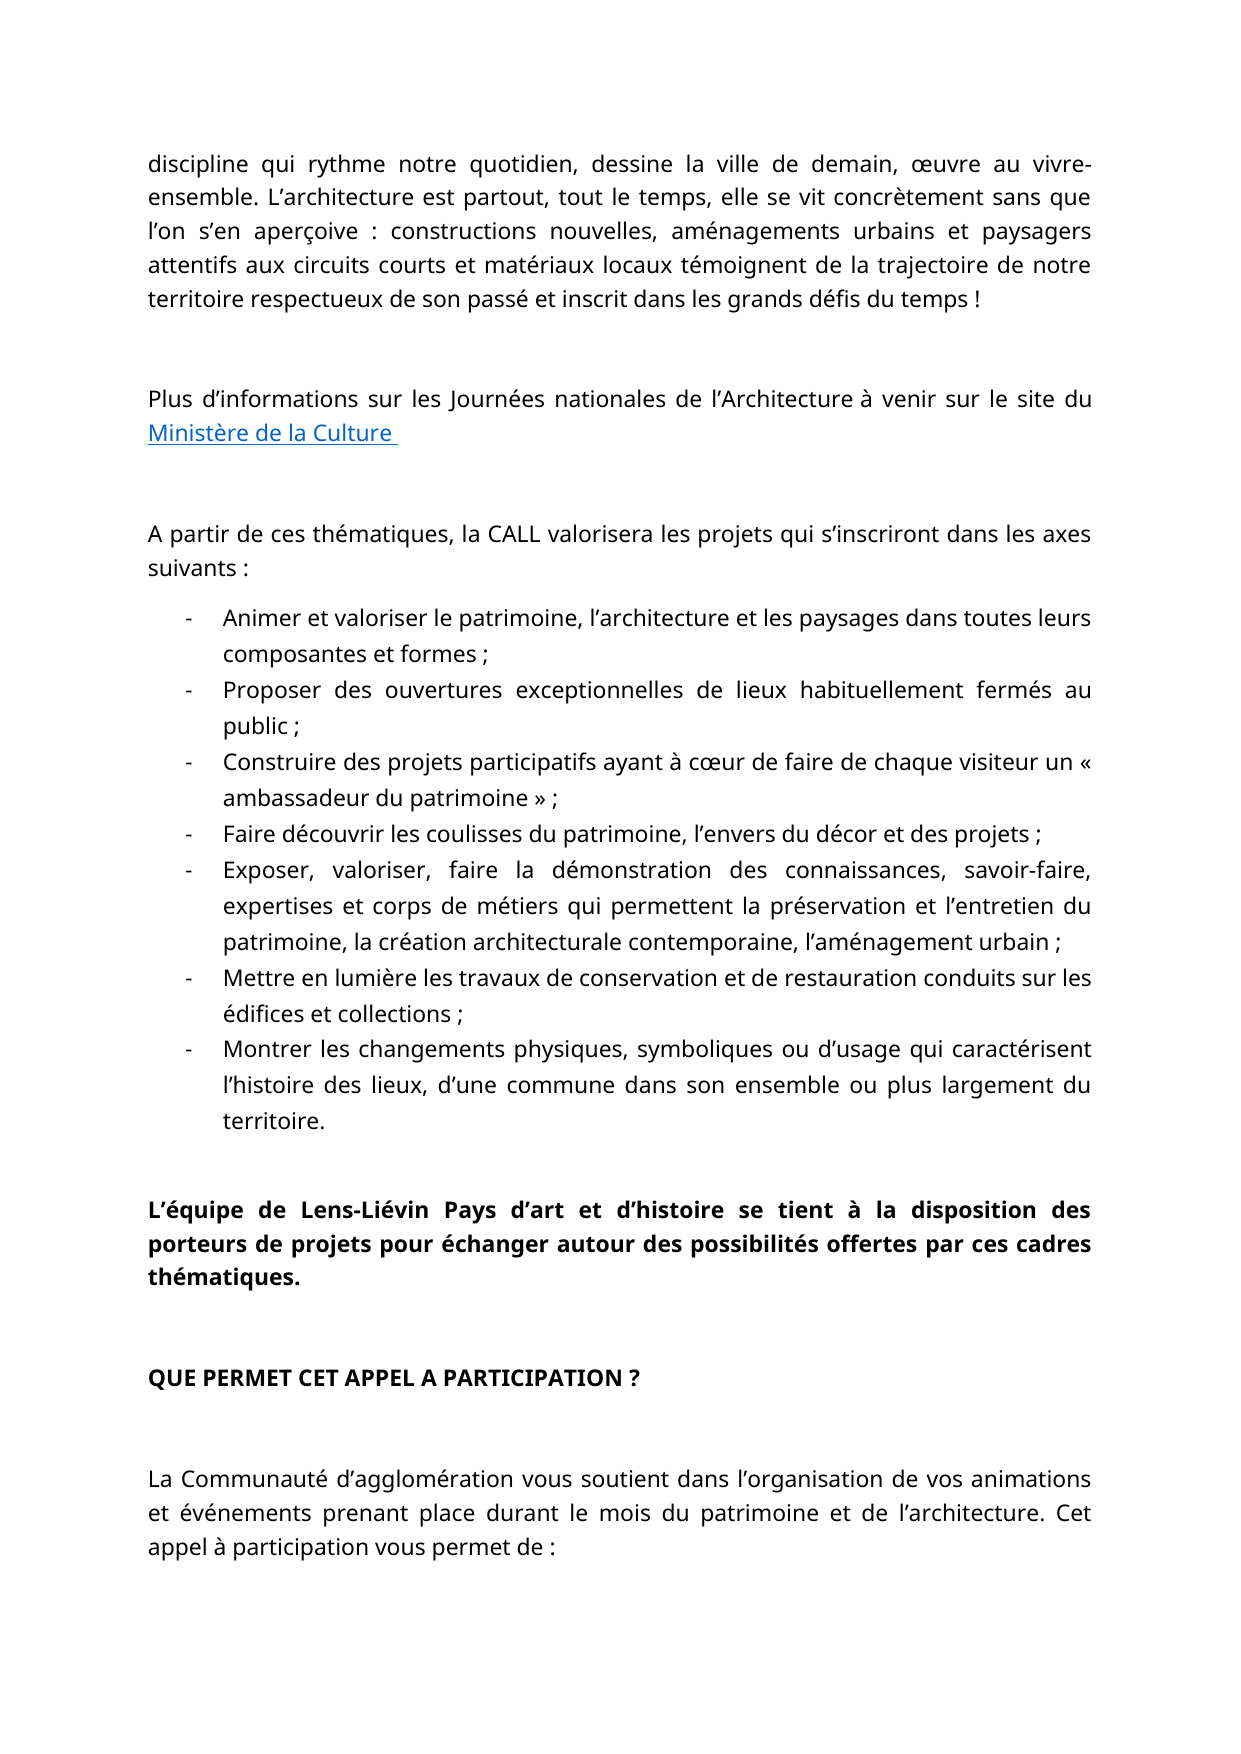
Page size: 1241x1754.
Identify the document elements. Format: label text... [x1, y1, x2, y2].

list Faire découvrir les coulisses du patrimoine, l’envers du décor et des projets ; [185, 818, 1093, 849]
text Plus d’informations sur les Journées nationales de l’Architecture à venir sur le site du Ministère de la Culture [148, 383, 1093, 448]
list Construire des projets participatifs ayant à cœur de faire de chaque visiteur un « ambassadeur du patrimoine » ; [185, 746, 1093, 813]
list Animer et valoriser le patrimoine, l’architecture et les paysages dans toutes leurs composantes et formes ; [185, 602, 1093, 669]
text La Communauté d’agglomération vous soutient dans l’organisation de vos animations et événements prenant place durant le mois du patrimoine et de l’architecture. Cet appel à participation vous permet de : [148, 1463, 1093, 1562]
text A partir de ces thématiques, la CALL valorisera les projets qui s’inscriront dans les axes suivants : [148, 518, 1093, 583]
list Proposer des ouvertures exceptionnelles de lieux habituellement fermés au public ; [185, 674, 1093, 741]
text QUE PERMET CET APPEL A PARTICIPATION ? [148, 1362, 1093, 1393]
list Mettre en lumière les travaux de conservation et de restauration conduits sur les édifices et collections ; [185, 962, 1093, 1029]
list Exposer, valoriser, faire la démonstration des connaissances, savoir-faire, expertises et corps de métiers qui permettent la préservation et l’entretien du patrimoine, la création architecturale contemporaine, l’aménagement urbain ; [185, 854, 1093, 957]
list Montrer les changements physiques, symboliques ou d’usage qui caractérisent l’histoire des lieux, d’une commune dans son ensemble ou plus largement du territoire. [185, 1033, 1093, 1137]
text L’équipe de Lens-Liévin Pays d’art et d’histoire se tient à la disposition des porteurs de projets pour échanger autour des possibilités offertes par ces cadres thématiques. [148, 1194, 1093, 1293]
